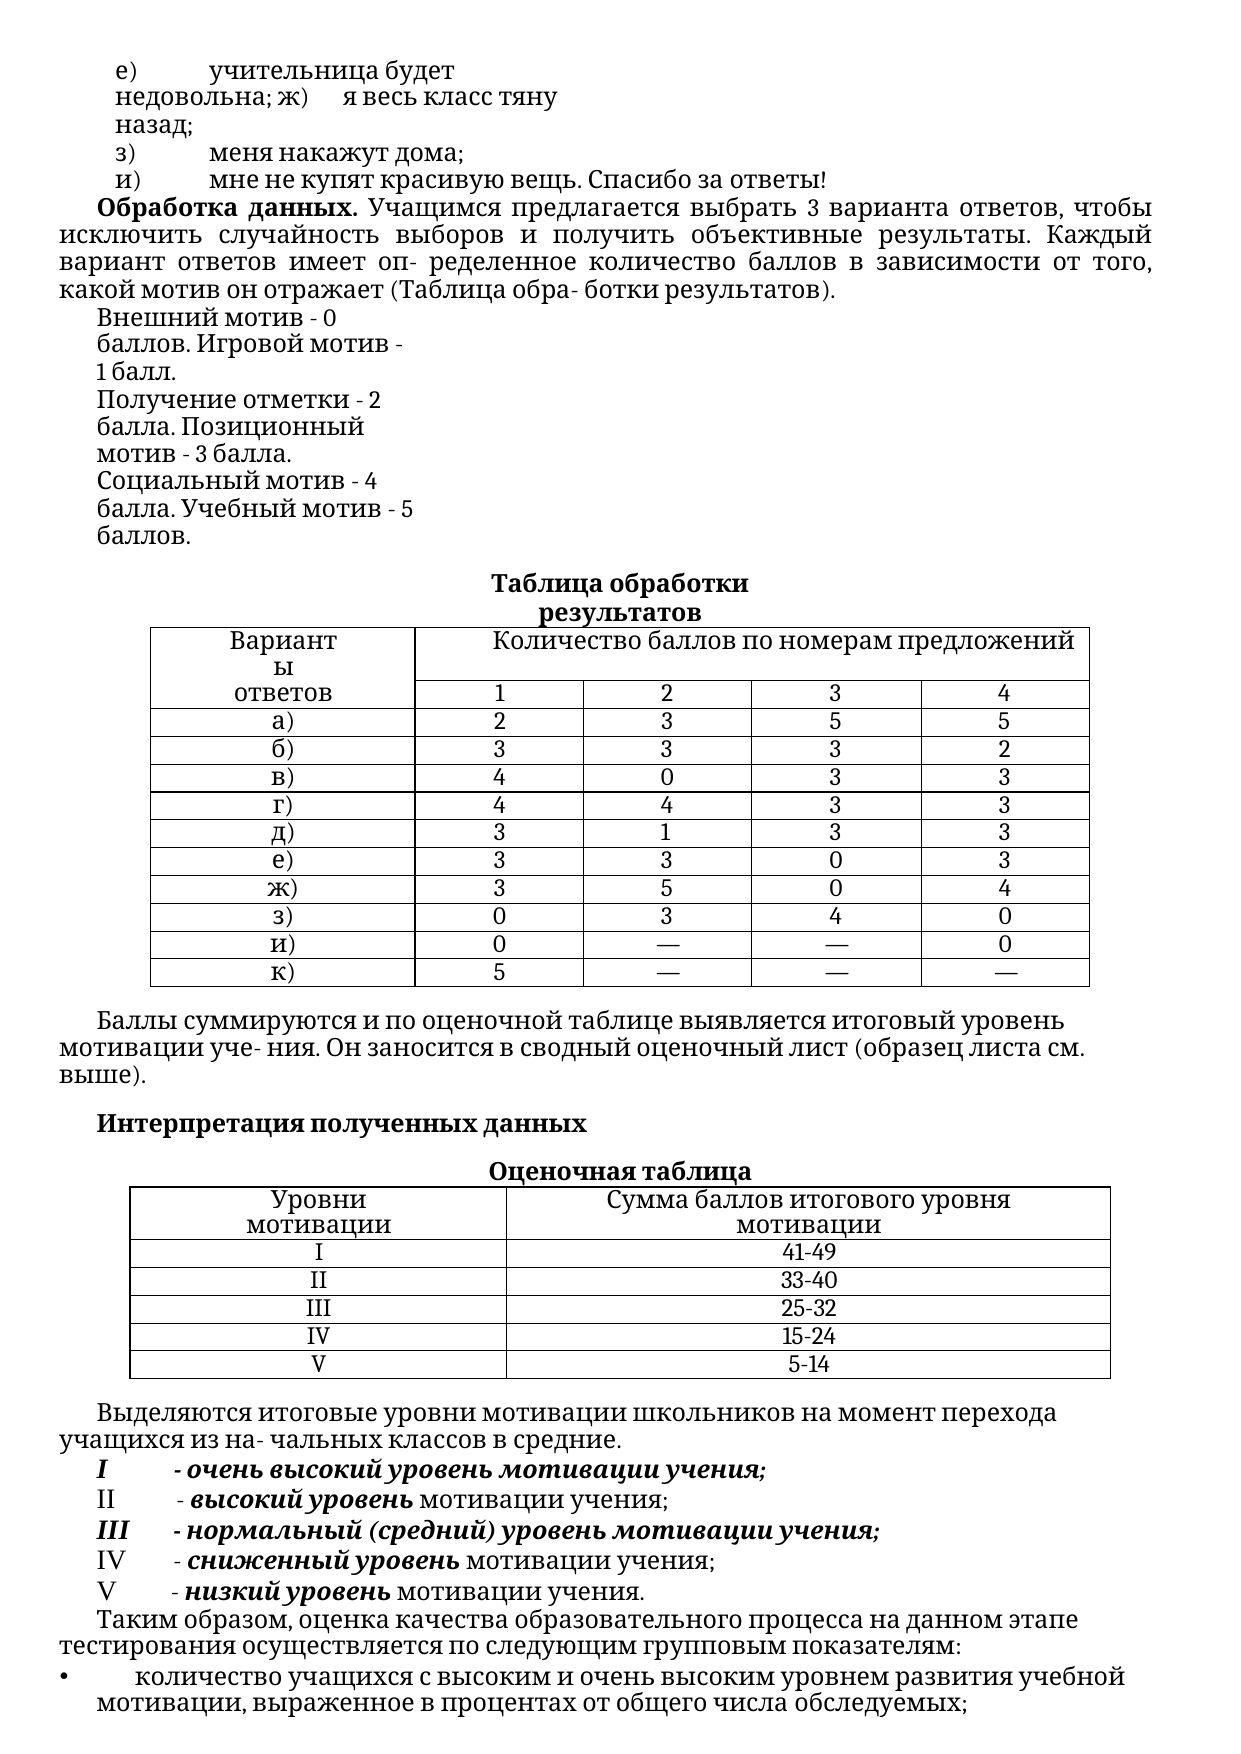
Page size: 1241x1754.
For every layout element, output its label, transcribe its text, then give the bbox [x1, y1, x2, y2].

table_cell 5 [752, 709, 921, 736]
table_cell 3 [584, 709, 751, 736]
table_cell 4 [752, 904, 921, 931]
table_cell — [752, 932, 921, 958]
table_cell 4 [922, 681, 1089, 708]
text Баллы суммируются и по оценочной таблице выявляется итоговый уровень мотивации уче- ния. Он заносится в сводный оценочный лист (образец листа см. выше). [59, 1008, 1153, 1090]
table_cell — [922, 959, 1089, 986]
table_header Количество баллов по номерам предложений [416, 628, 1089, 680]
table_cell 3 [922, 820, 1089, 847]
table_cell з) [151, 904, 414, 931]
text Выделяются итоговые уровни мотивации школьников на момент перехода учащихся из на- чальных классов в средние. [59, 1400, 1146, 1454]
table_cell 3 [922, 848, 1089, 875]
list - высокий уровень мотивации учения; [96, 1484, 1188, 1515]
table_cell 0 [416, 904, 583, 931]
text е) учительница будет недовольна; ж) я весь класс тяну назад; [115, 57, 574, 139]
table_cell 3 [752, 765, 921, 791]
text Интерпретация полученных данных [96, 1109, 1188, 1138]
table_cell 3 [752, 737, 921, 764]
table_cell 0 [416, 932, 583, 958]
table_cell — [584, 932, 751, 958]
table_cell — [752, 959, 921, 986]
text Внешний мотив - 0 баллов. Игровой мотив - 1 балл. [96, 304, 404, 386]
list - низкий уровень мотивации учения. [96, 1576, 1188, 1606]
table_cell 4 [922, 876, 1089, 903]
table_cell к) [151, 959, 414, 986]
table_cell 3 [752, 681, 921, 708]
table_cell 0 [752, 876, 921, 903]
list количество учащихся с высоким и очень высоким уровнем развития учебной мотивации, выраженное в процентах от общего числа обследуемых; [59, 1662, 1154, 1718]
table_header Сумма баллов итогового уровня мотивации [507, 1188, 1110, 1239]
table_cell 5 [584, 876, 751, 903]
table_cell 3 [584, 848, 751, 875]
table_cell 2 [922, 737, 1089, 764]
text Получение отметки - 2 балла. Позиционный мотив - 3 балла. Социальный мотив - 4 балла. Учебный мотив - 5 баллов. [96, 386, 446, 551]
table_cell ответов [151, 680, 414, 708]
table_cell 3 [922, 793, 1089, 819]
table_cell 4 [416, 765, 583, 791]
table_header Уровни мотивации [131, 1188, 506, 1239]
table_cell д) [151, 820, 414, 847]
table_cell 41-49 [507, 1240, 1110, 1267]
table_cell II [131, 1268, 506, 1295]
list - сниженный уровень мотивации учения; [96, 1545, 1188, 1576]
table_cell а) [151, 709, 414, 736]
table_cell 3 [416, 820, 583, 847]
table_cell 33-40 [507, 1268, 1110, 1295]
table_cell 1 [416, 681, 583, 708]
table_header Варианты [151, 628, 414, 680]
table_cell V [131, 1351, 506, 1378]
table_cell 3 [922, 765, 1089, 791]
list - очень высокий уровень мотивации учения; [96, 1454, 1188, 1484]
table_cell 15-24 [507, 1324, 1110, 1350]
table_cell 3 [752, 793, 921, 819]
table_cell е) [151, 848, 414, 875]
table_cell 0 [922, 932, 1089, 958]
table_cell г) [151, 793, 414, 819]
table_cell 25-32 [507, 1296, 1110, 1322]
table_cell 3 [584, 737, 751, 764]
list - нормальный (средний) уровень мотивации учения; [96, 1515, 1188, 1545]
table_cell 2 [416, 709, 583, 736]
table_cell 3 [416, 876, 583, 903]
table_cell в) [151, 765, 414, 791]
text Таблица обработки результатов [422, 570, 818, 627]
text з) меня накажут дома; [115, 139, 1188, 166]
table_cell 3 [416, 737, 583, 764]
table_cell 3 [416, 848, 583, 875]
table_cell 5 [416, 959, 583, 986]
text и) мне не купят красивую вещь. Спасибо за ответы! [115, 166, 1188, 194]
table_cell 5 [922, 709, 1089, 736]
table_cell 4 [416, 793, 583, 819]
table_cell 5-14 [507, 1351, 1110, 1378]
table_cell 2 [584, 681, 751, 708]
table_cell 0 [584, 765, 751, 791]
text Таким образом, оценка качества образовательного процесса на данном этапе тестирования осуществляется по следующим групповым показателям: [59, 1606, 1143, 1661]
table_cell 3 [584, 904, 751, 931]
text Обработка данных. Учащимся предлагается выбрать 3 варианта ответов, чтобы исключить случайность выборов и получить объективные результаты. Каждый вариант ответов имеет оп- ределенное количество баллов в зависимости от того, какой мотив он отражает (Таблица обра- ботки результатов). [59, 195, 1153, 304]
table_cell — [584, 959, 751, 986]
table_cell ж) [151, 876, 414, 903]
table_cell IV [131, 1324, 506, 1350]
table_cell I [131, 1240, 506, 1267]
table_cell III [131, 1296, 506, 1322]
table_cell 3 [752, 820, 921, 847]
table_cell 0 [752, 848, 921, 875]
table_cell 1 [584, 820, 751, 847]
table_cell б) [151, 737, 414, 764]
text Оценочная таблица [422, 1158, 819, 1186]
table_cell 0 [922, 904, 1089, 931]
table_cell и) [151, 932, 414, 958]
table_cell 4 [584, 793, 751, 819]
